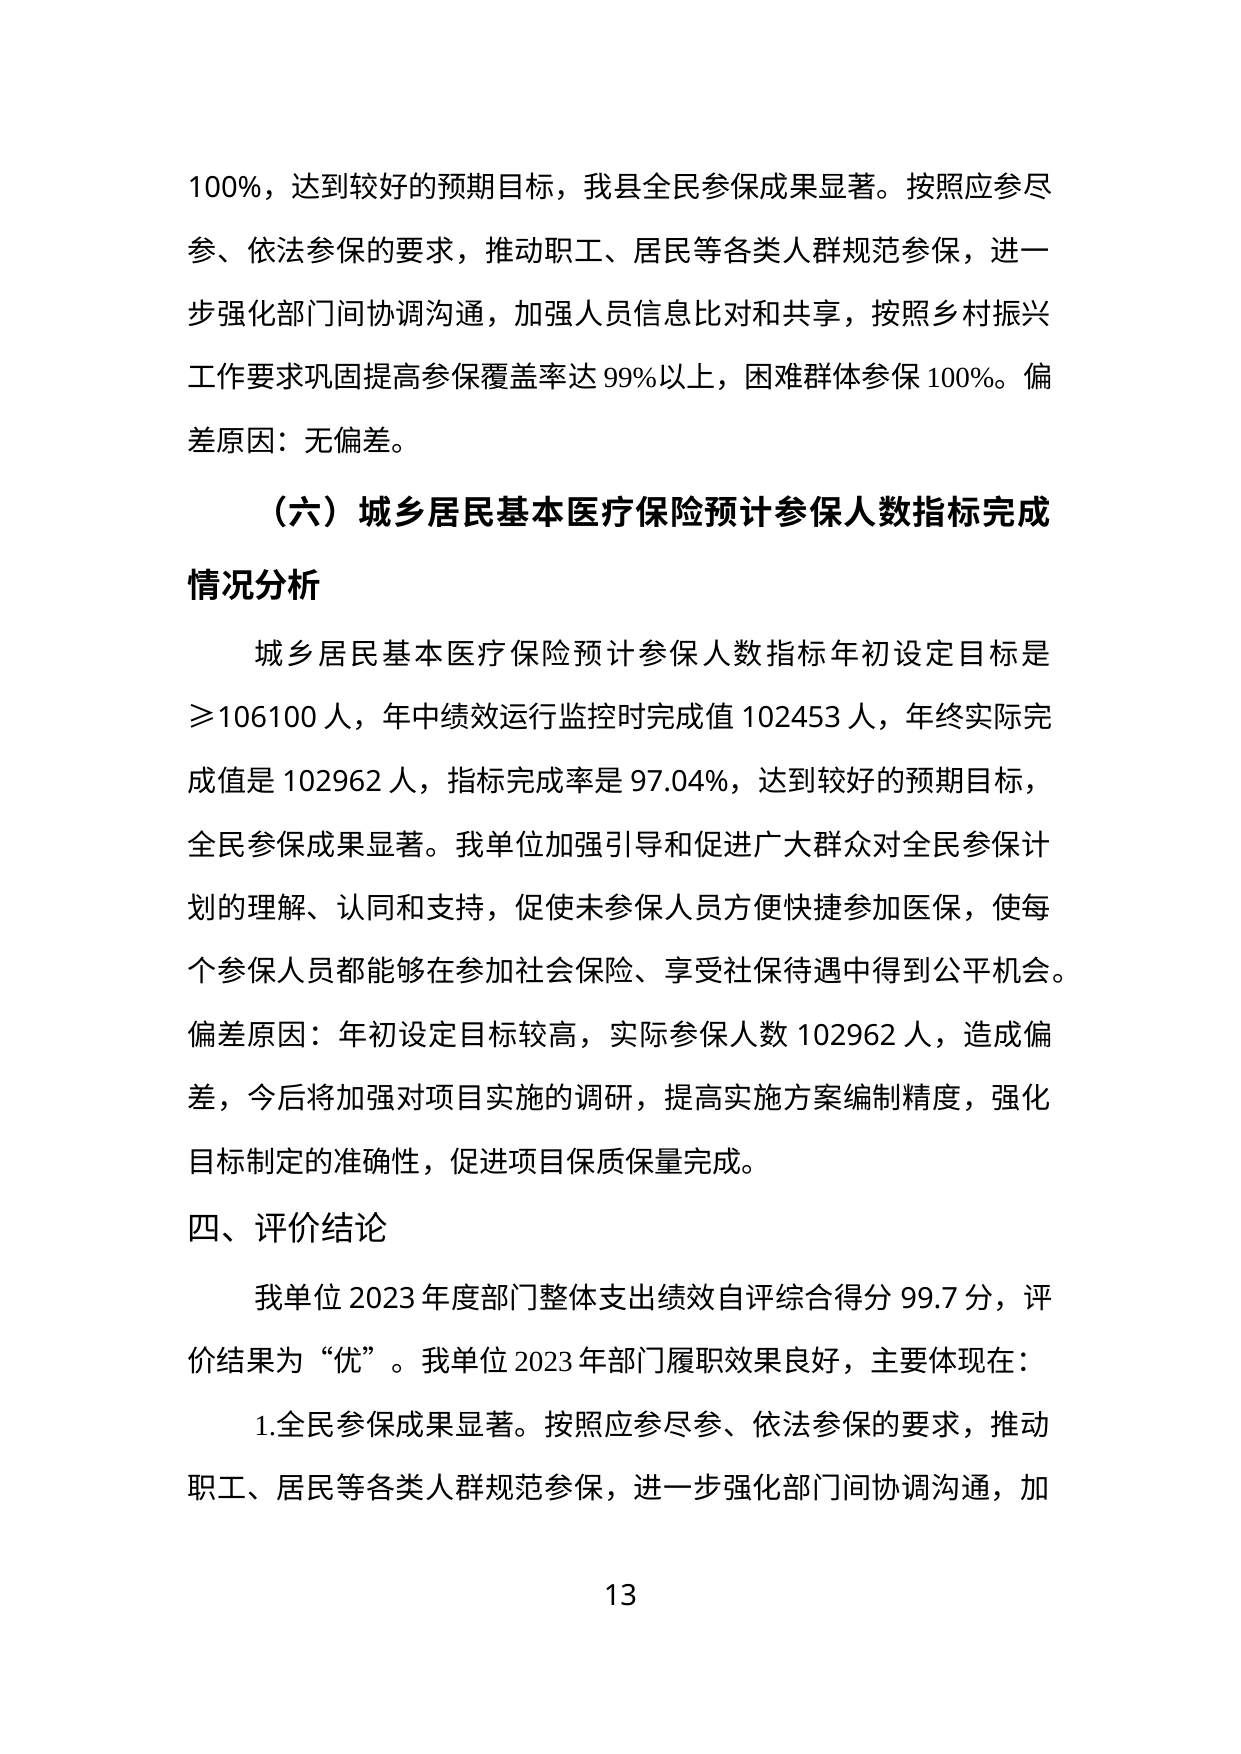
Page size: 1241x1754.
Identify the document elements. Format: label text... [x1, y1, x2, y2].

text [187, 1401, 1053, 1507]
subtitle （六）城乡居民基本医疗保险预计参保人数指标完成情况分析 [187, 486, 1053, 607]
subtitle 四、评价结论 [187, 1202, 1053, 1250]
text 城乡居民基本医疗保险预计参保人数指标年初设定目标是≥106100人，年中绩效运行监控时完成值102453人，年终实际完成值是102962人，指标完成率是97.04%，达到较好的预期目标，全民参保成果显著。我单位加强引导和促进广大群众对全民参保计划的理解、认同和支持，促使未参保人员方便快捷参加医保，使每个参保人员都能够在参加社会保险、享受社保待遇中得到公平机会。偏差原因：年初设定目标较高，实际参保人数102962人，造成偏差，今后将加强对项目实施的调研，提高实施方案编制精度，强化目标制定的准确性，促进项目保质保量完成。 [187, 631, 1053, 1181]
text 我单位2023年度部门整体支出绩效自评综合得分99.7分，评价结果为“优”。我单位2023年部门履职效果良好，主要体现在： [187, 1274, 1053, 1380]
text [187, 163, 1053, 460]
